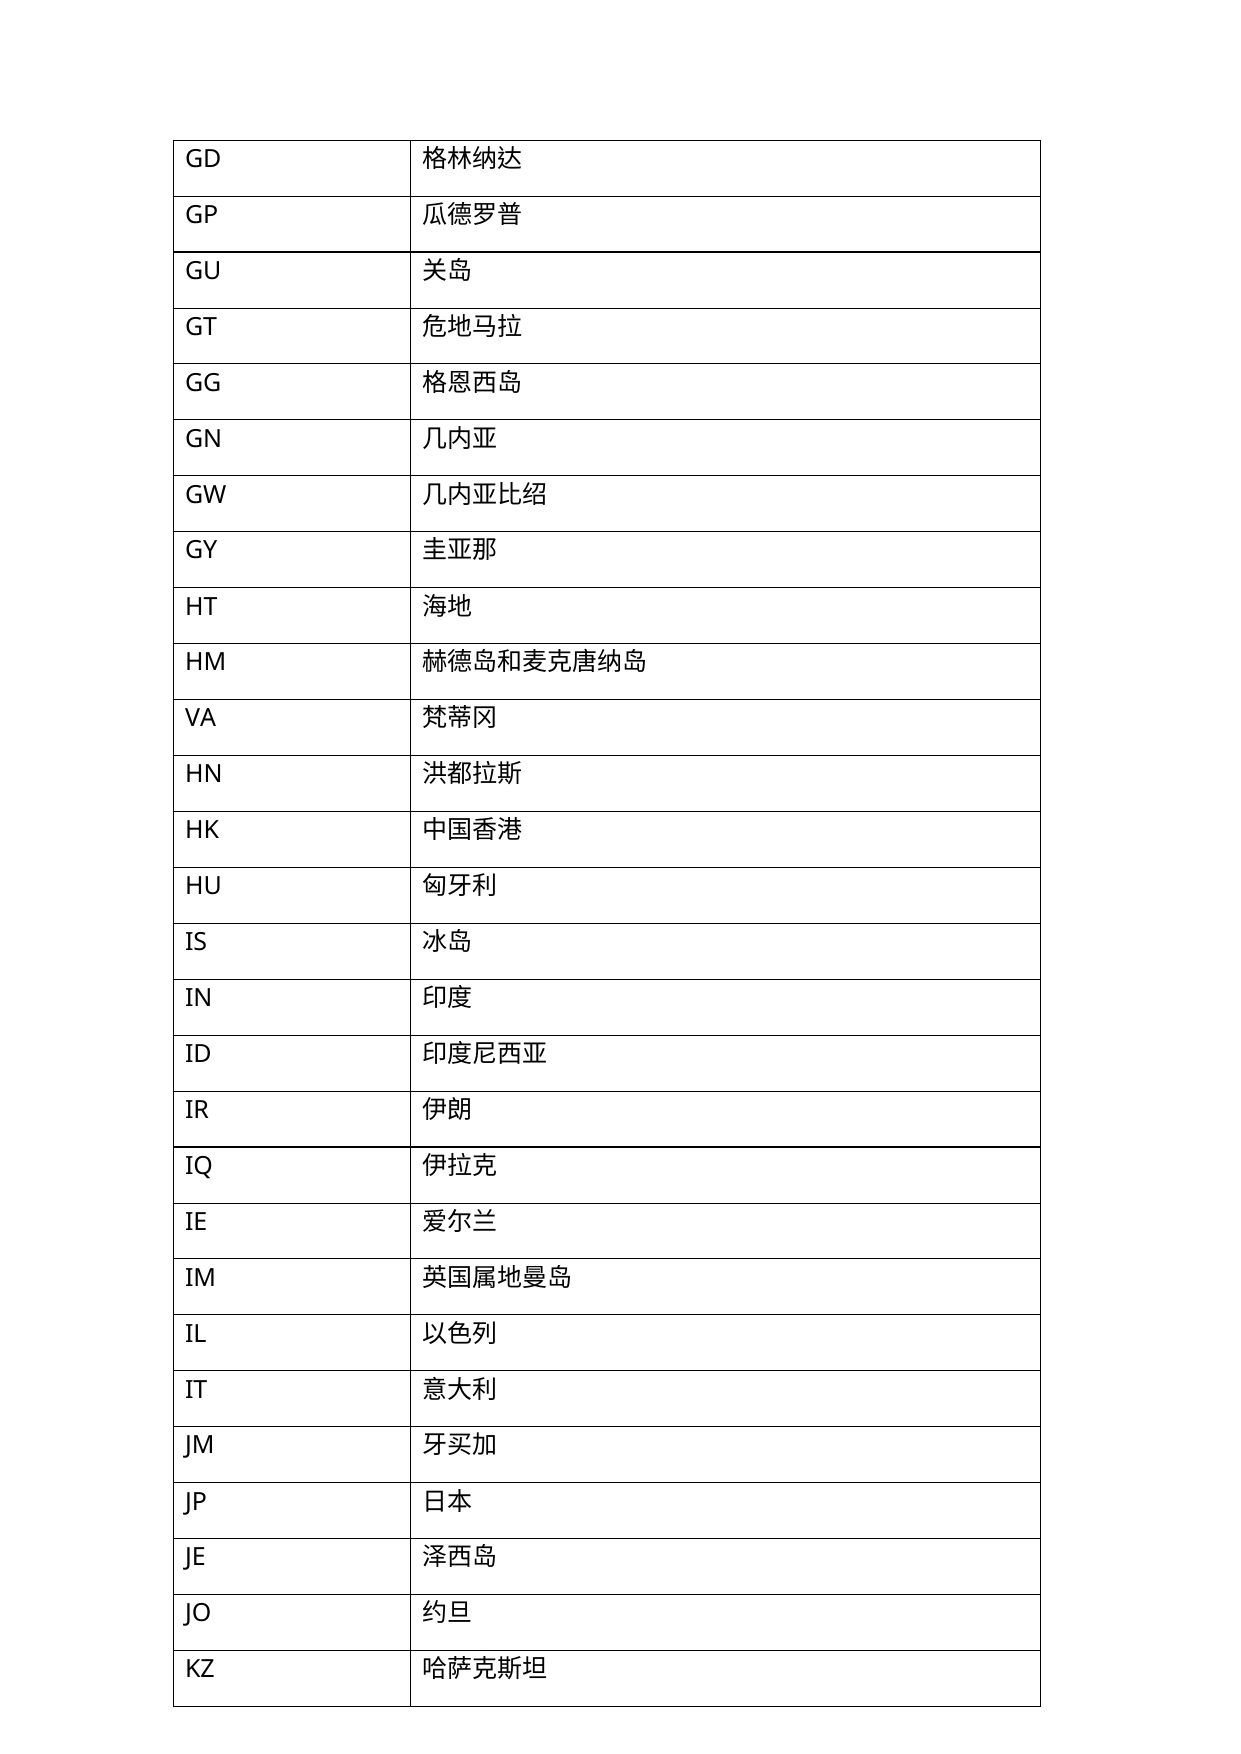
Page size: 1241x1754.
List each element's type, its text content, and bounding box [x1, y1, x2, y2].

table_cell 圭亚那 [411, 532, 1040, 587]
table_cell GU [174, 253, 410, 307]
table_cell HN [174, 756, 410, 811]
table_cell IQ [174, 1148, 410, 1202]
table_cell GP [174, 197, 410, 251]
table_cell GT [174, 309, 410, 363]
table_cell 泽西岛 [411, 1539, 1040, 1594]
table_cell 格恩西岛 [411, 364, 1040, 419]
table_cell 英国属地曼岛 [411, 1259, 1040, 1314]
table_cell 赫德岛和麦克唐纳岛 [411, 644, 1040, 699]
table_cell 以色列 [411, 1315, 1040, 1370]
table_cell 格林纳达 [411, 141, 1040, 196]
table_cell 冰岛 [411, 924, 1040, 979]
table_cell 关岛 [411, 253, 1040, 307]
table_cell GW [174, 476, 410, 531]
table_cell 几内亚比绍 [411, 476, 1040, 531]
table_cell IT [174, 1371, 410, 1426]
table_cell HU [174, 868, 410, 923]
table_cell JE [174, 1539, 410, 1594]
table_cell IM [174, 1259, 410, 1314]
table_cell 印度 [411, 980, 1040, 1034]
table_cell VA [174, 700, 410, 755]
table_cell JP [174, 1483, 410, 1538]
table_cell 梵蒂冈 [411, 700, 1040, 755]
table_cell 伊朗 [411, 1092, 1040, 1146]
table_cell 日本 [411, 1483, 1040, 1538]
table_cell JO [174, 1595, 410, 1650]
table_cell 伊拉克 [411, 1148, 1040, 1202]
table_cell GG [174, 364, 410, 419]
table_cell 中国香港 [411, 812, 1040, 867]
table_cell HM [174, 644, 410, 699]
table_cell GD [174, 141, 410, 196]
table_cell 海地 [411, 588, 1040, 643]
table_cell IN [174, 980, 410, 1034]
table_cell 印度尼西亚 [411, 1036, 1040, 1091]
table_cell 匈牙利 [411, 868, 1040, 923]
table_cell 危地马拉 [411, 309, 1040, 363]
table_cell HT [174, 588, 410, 643]
table_cell ID [174, 1036, 410, 1091]
table_cell 意大利 [411, 1371, 1040, 1426]
table_cell GY [174, 532, 410, 587]
table_cell 瓜德罗普 [411, 197, 1040, 251]
table_cell 几内亚 [411, 420, 1040, 475]
table_cell 爱尔兰 [411, 1204, 1040, 1258]
table_cell GN [174, 420, 410, 475]
table_cell 洪都拉斯 [411, 756, 1040, 811]
table_cell IL [174, 1315, 410, 1370]
table_cell HK [174, 812, 410, 867]
table_cell IR [174, 1092, 410, 1146]
table_cell 牙买加 [411, 1427, 1040, 1482]
table_cell 约旦 [411, 1595, 1040, 1650]
table_cell IS [174, 924, 410, 979]
table_cell JM [174, 1427, 410, 1482]
table_cell 哈萨克斯坦 [411, 1651, 1040, 1706]
table_cell KZ [174, 1651, 410, 1706]
table_cell IE [174, 1204, 410, 1258]
